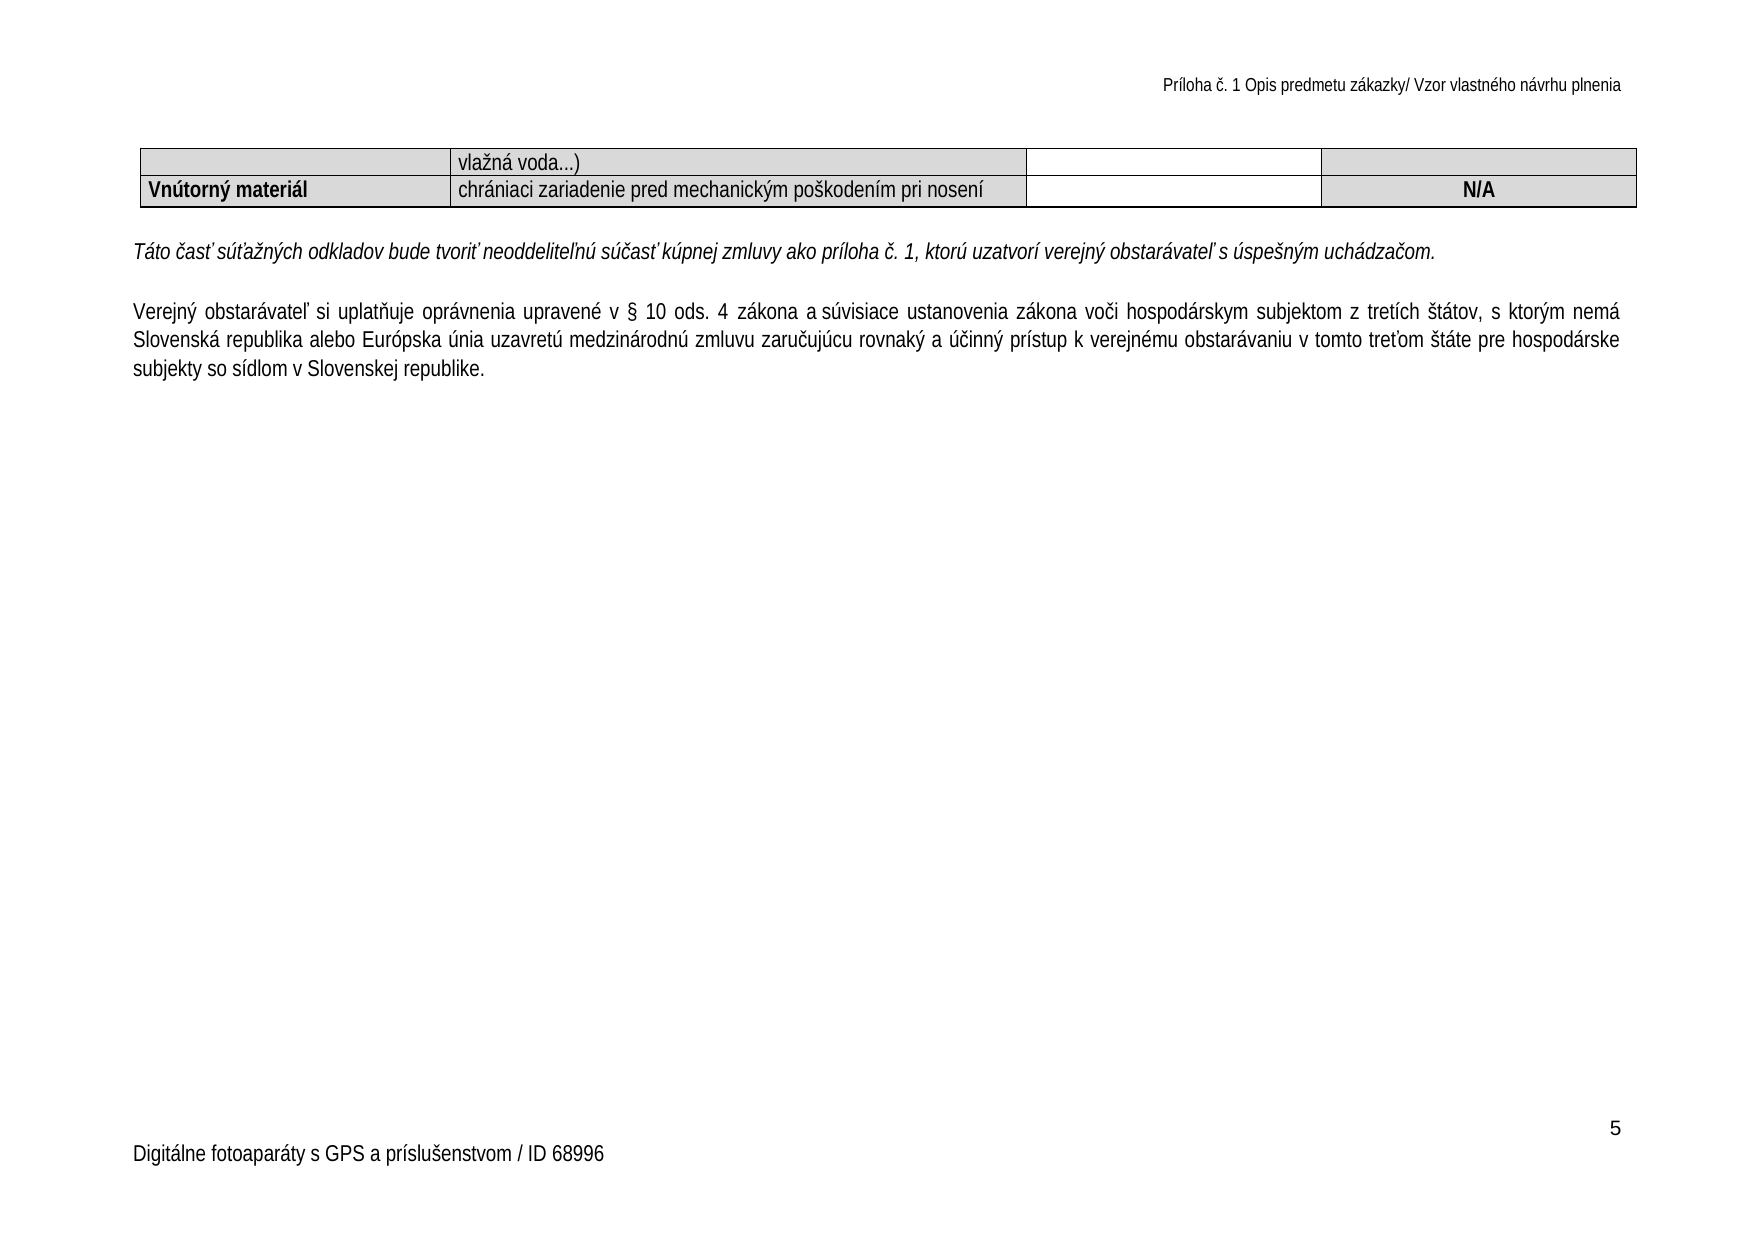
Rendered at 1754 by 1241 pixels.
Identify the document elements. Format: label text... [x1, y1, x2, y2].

table_cell chrániaci zariadenie pred mechanickým poškodením pri nosení [451, 176, 1026, 206]
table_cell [451, 149, 1026, 175]
table_cell N/A [1322, 149, 1636, 175]
table_cell [1027, 149, 1321, 175]
table_cell Údržba [141, 149, 450, 175]
text Táto časť súťažných odkladov bude tvoriť neoddeliteľnú súčasť kúpnej zmluvy ako príloha č. 1, ktorú uzatvorí verejný obstarávateľ s úspešným uchádzačom. [133, 238, 1621, 264]
table_cell [1027, 176, 1321, 206]
table_cell N/A [1322, 176, 1636, 206]
table_cell Vnútorný materiál [141, 176, 450, 206]
text Verejný obstarávateľ si uplatňuje oprávnenia upravené v § 10 ods. 4 zákona a súvisiace ustanovenia zákona voči hospodárskym subjektom z tretích štátov, s ktorým nemá Slovenská republika alebo Európska únia uzavretú medzinárodnú zmluvu zaručujúcu rovnaký a účinný prístup k verejnému obstarávaniu v tomto treťom štáte pre hospodárske subjekty so sídlom v Slovenskej republike. [133, 298, 1621, 381]
